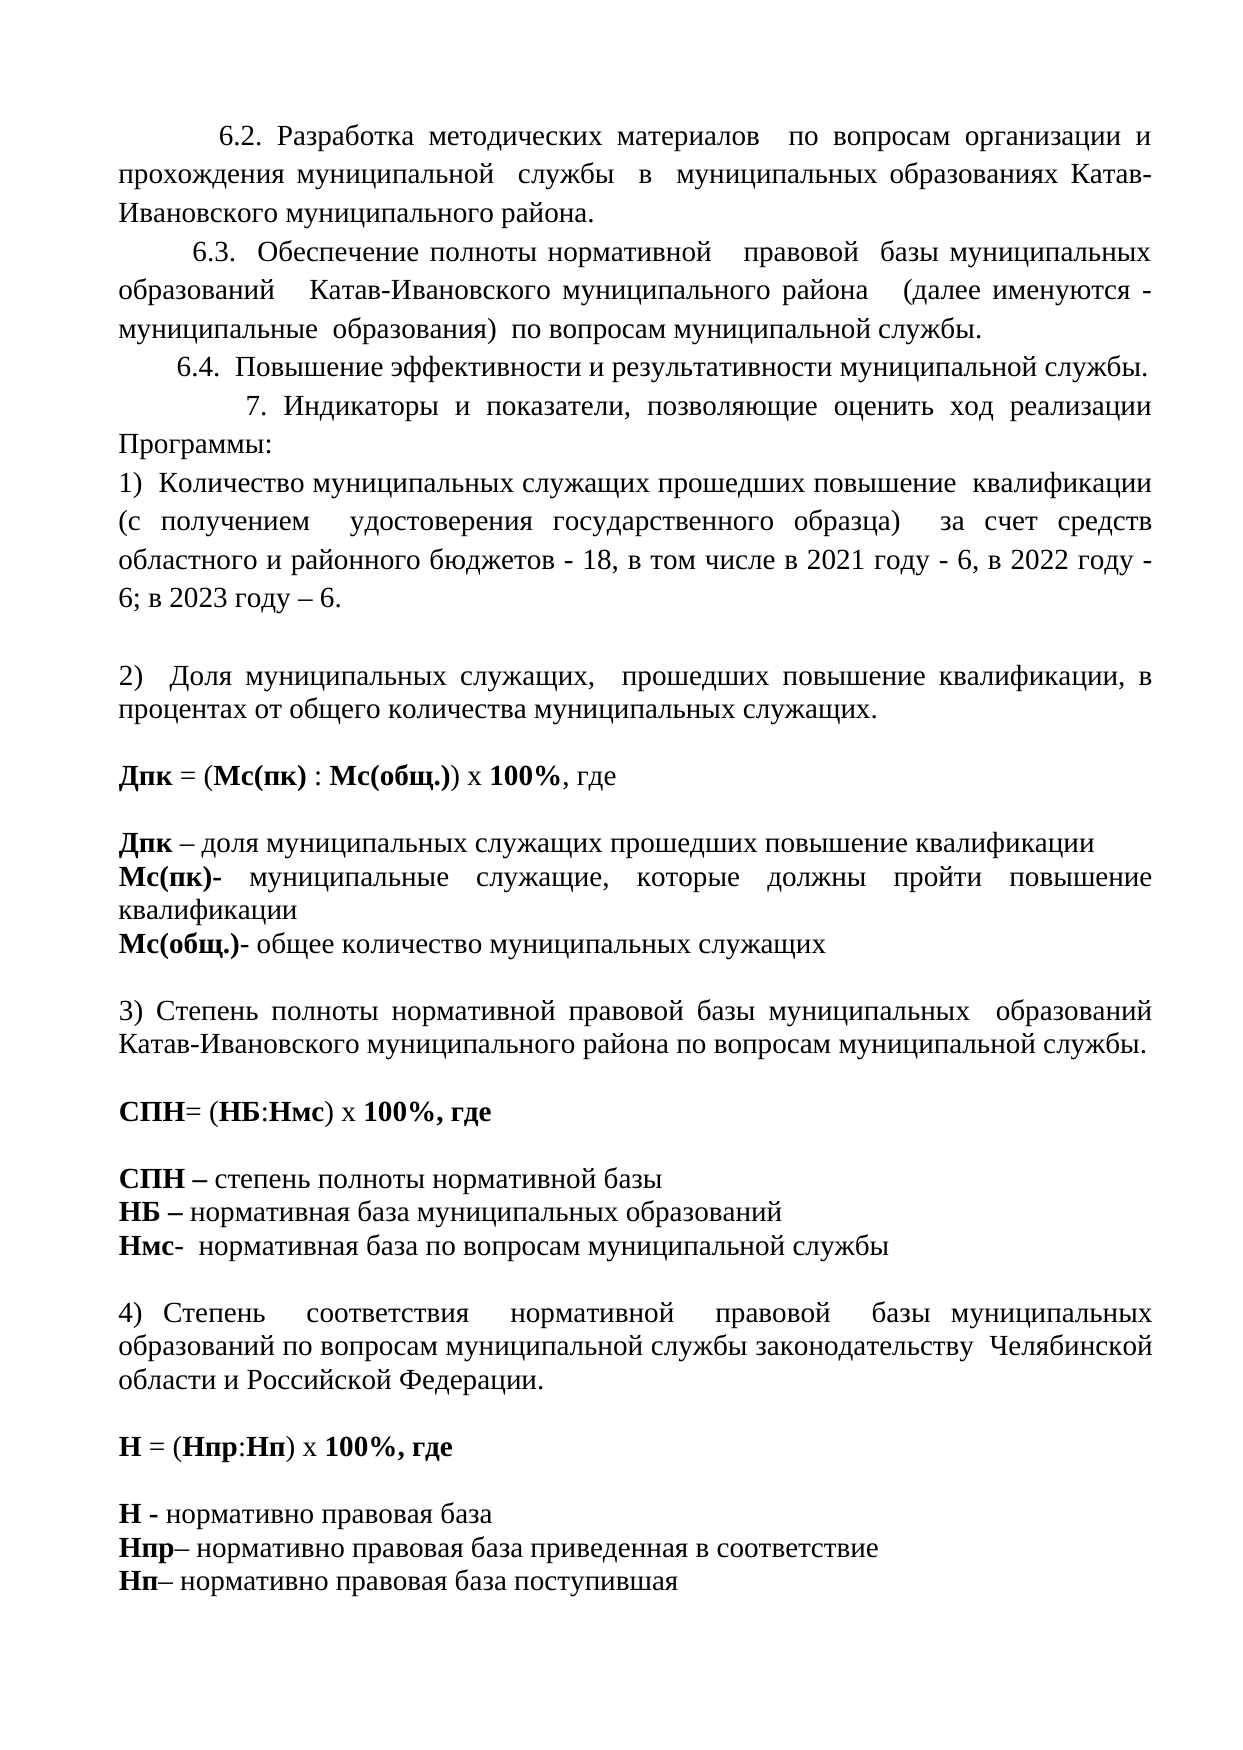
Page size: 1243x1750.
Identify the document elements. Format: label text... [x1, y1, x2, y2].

text Мс(общ.)- общее количество муниципальных служащих [118, 926, 1153, 959]
text НБ – нормативная база муниципальных образований [118, 1194, 1153, 1228]
text 1) Количество муниципальных служащих прошедших повышение квалификации (с получением удостоверения государственного образца) за счет средств областного и районного бюджетов - 18, в том числе в 2021 году - 6, в 2022 году - 6; в 2023 году – 6. [118, 465, 1153, 614]
text 4) Степень соответствия нормативной правовой базы муниципальных образований по вопросам муниципальной службы законодательству Челябинской области и Российской Федерации. [118, 1295, 1153, 1396]
text Н = (Нпр:Нп) х 100%, где [118, 1429, 1153, 1463]
text Нп– нормативно правовая база поступившая [118, 1563, 1153, 1597]
text 6.2. Разработка методических материалов по вопросам организации и прохождения муниципальной службы в муниципальных образованиях Катав-Ивановского муниципального района. [118, 118, 1153, 229]
text 7. Индикаторы и показатели, позволяющие оценить ход реализации Программы: [118, 388, 1153, 460]
text Нпр– нормативно правовая база приведенная в соответствие [118, 1530, 1153, 1563]
text СПН= (НБ:Нмс) х 100%, где [118, 1094, 1153, 1127]
text Нмс- нормативная база по вопросам муниципальной службы [118, 1228, 1153, 1261]
text 6.4. Повышение эффективности и результативности муниципальной службы. [118, 349, 1153, 383]
text Н - нормативно правовая база [118, 1496, 1153, 1530]
text 2) Доля муниципальных служащих, прошедших повышение квалификации, в процентах от общего количества муниципальных служащих. [118, 658, 1153, 725]
text Мс(пк)- муниципальные служащие, которые должны пройти повышение квалификации [118, 859, 1153, 926]
text Дпк – доля муниципальных служащих прошедших повышение квалификации [118, 825, 1153, 859]
text Дпк = (Мс(пк) : Мс(общ.)) х 100%, где [118, 758, 1153, 792]
text СПН – степень полноты нормативной базы [118, 1161, 1153, 1194]
text 3) Степень полноты нормативной правовой базы муниципальных образований Катав-Ивановского муниципального района по вопросам муниципальной службы. [118, 993, 1153, 1060]
text 6.3. Обеспечение полноты нормативной правовой базы муниципальных образований Катав-Ивановского муниципального района (далее именуются - муниципальные образования) по вопросам муниципальной службы. [118, 234, 1153, 344]
